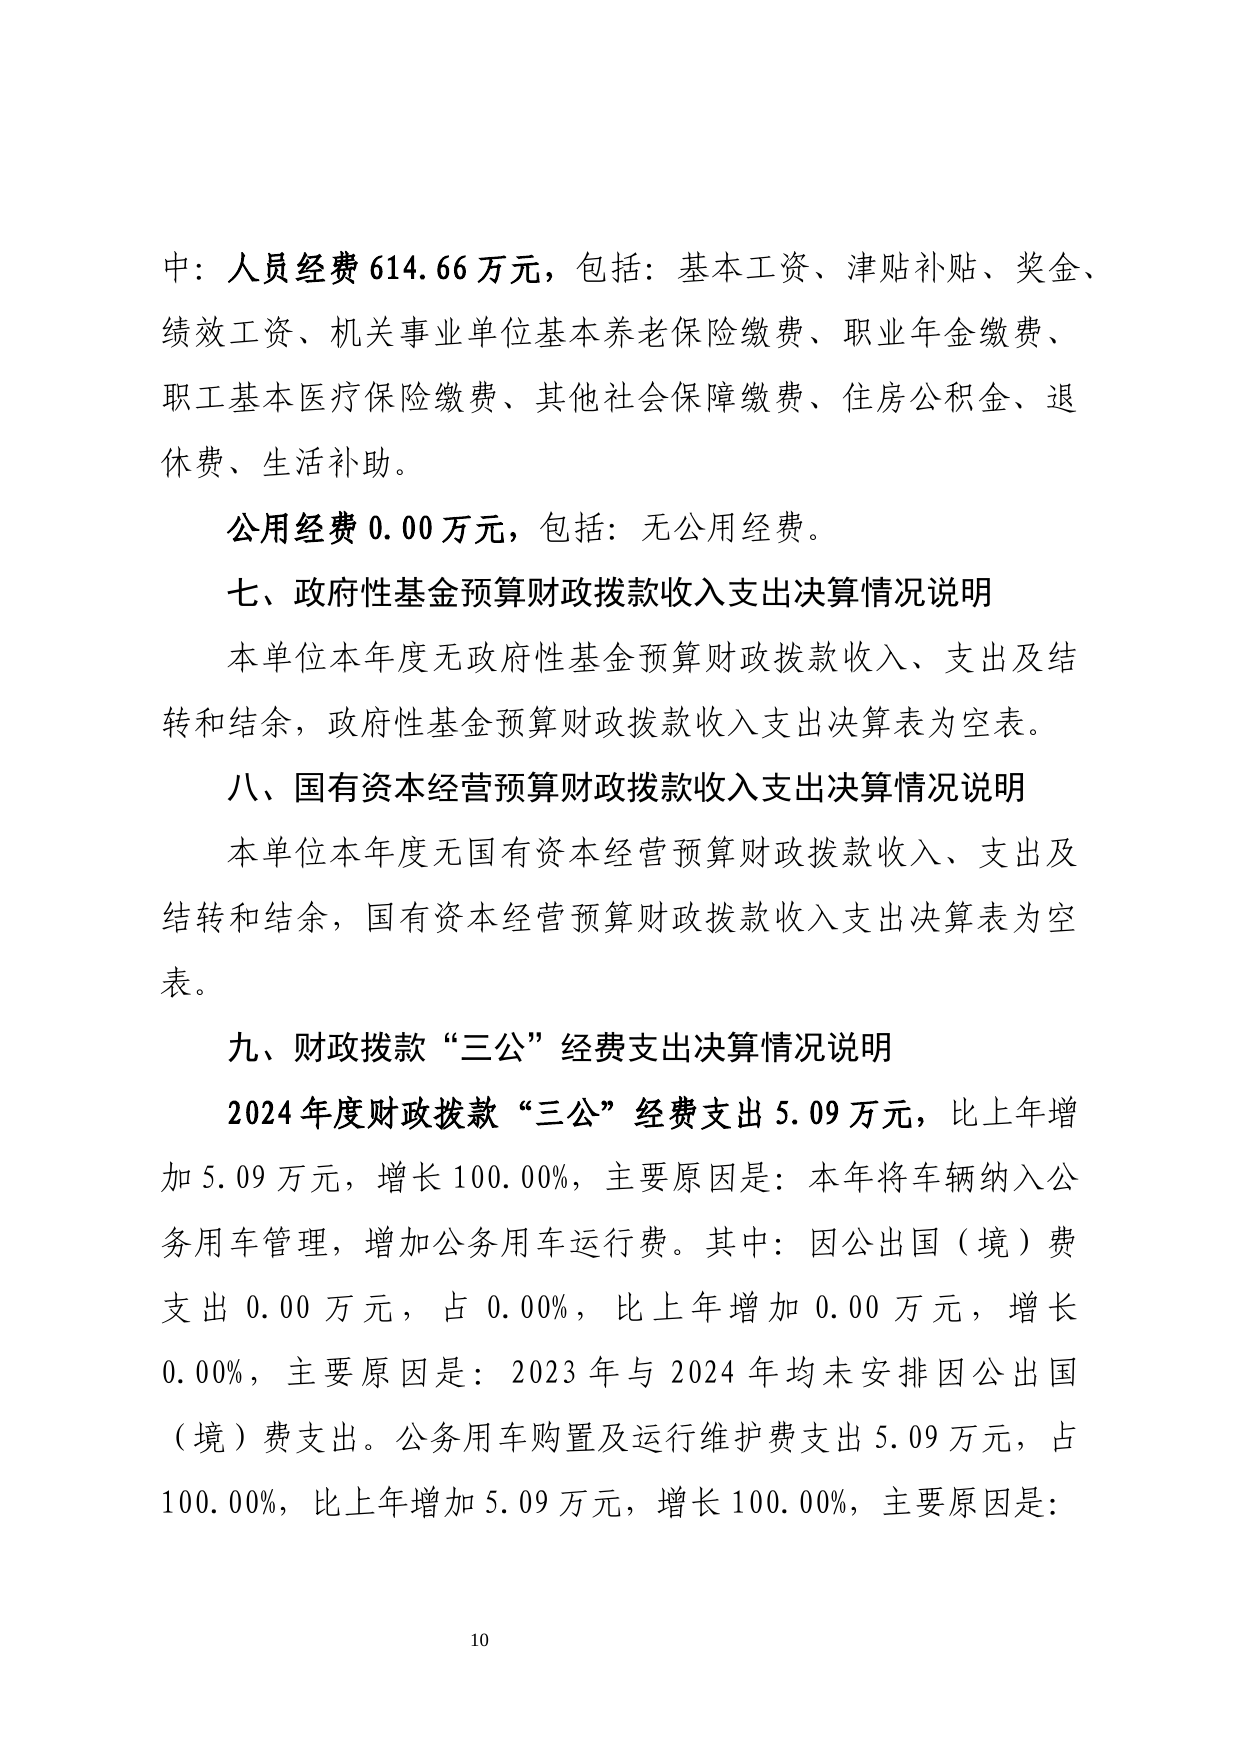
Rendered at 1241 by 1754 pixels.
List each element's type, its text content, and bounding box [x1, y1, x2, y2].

text 七、政府性基金预算财政拨款收入支出决算情况说明 [159, 558, 1081, 623]
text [159, 1078, 1081, 1533]
text 本单位本年度无政府性基金预算财政拨款收入、支出及结转和结余，政府性基金预算财政拨款收入支出决算表为空表。 [159, 623, 1081, 753]
text 公用经费0.00万元，包括：无公用经费。 [159, 493, 1081, 558]
text 九、财政拨款“三公”经费支出决算情况说明 [159, 1013, 1081, 1078]
text 本单位本年度无国有资本经营预算财政拨款收入、支出及结转和结余，国有资本经营预算财政拨款收入支出决算表为空表。 [159, 818, 1081, 1013]
text 八、国有资本经营预算财政拨款收入支出决算情况说明 [159, 753, 1081, 818]
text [159, 233, 1081, 493]
